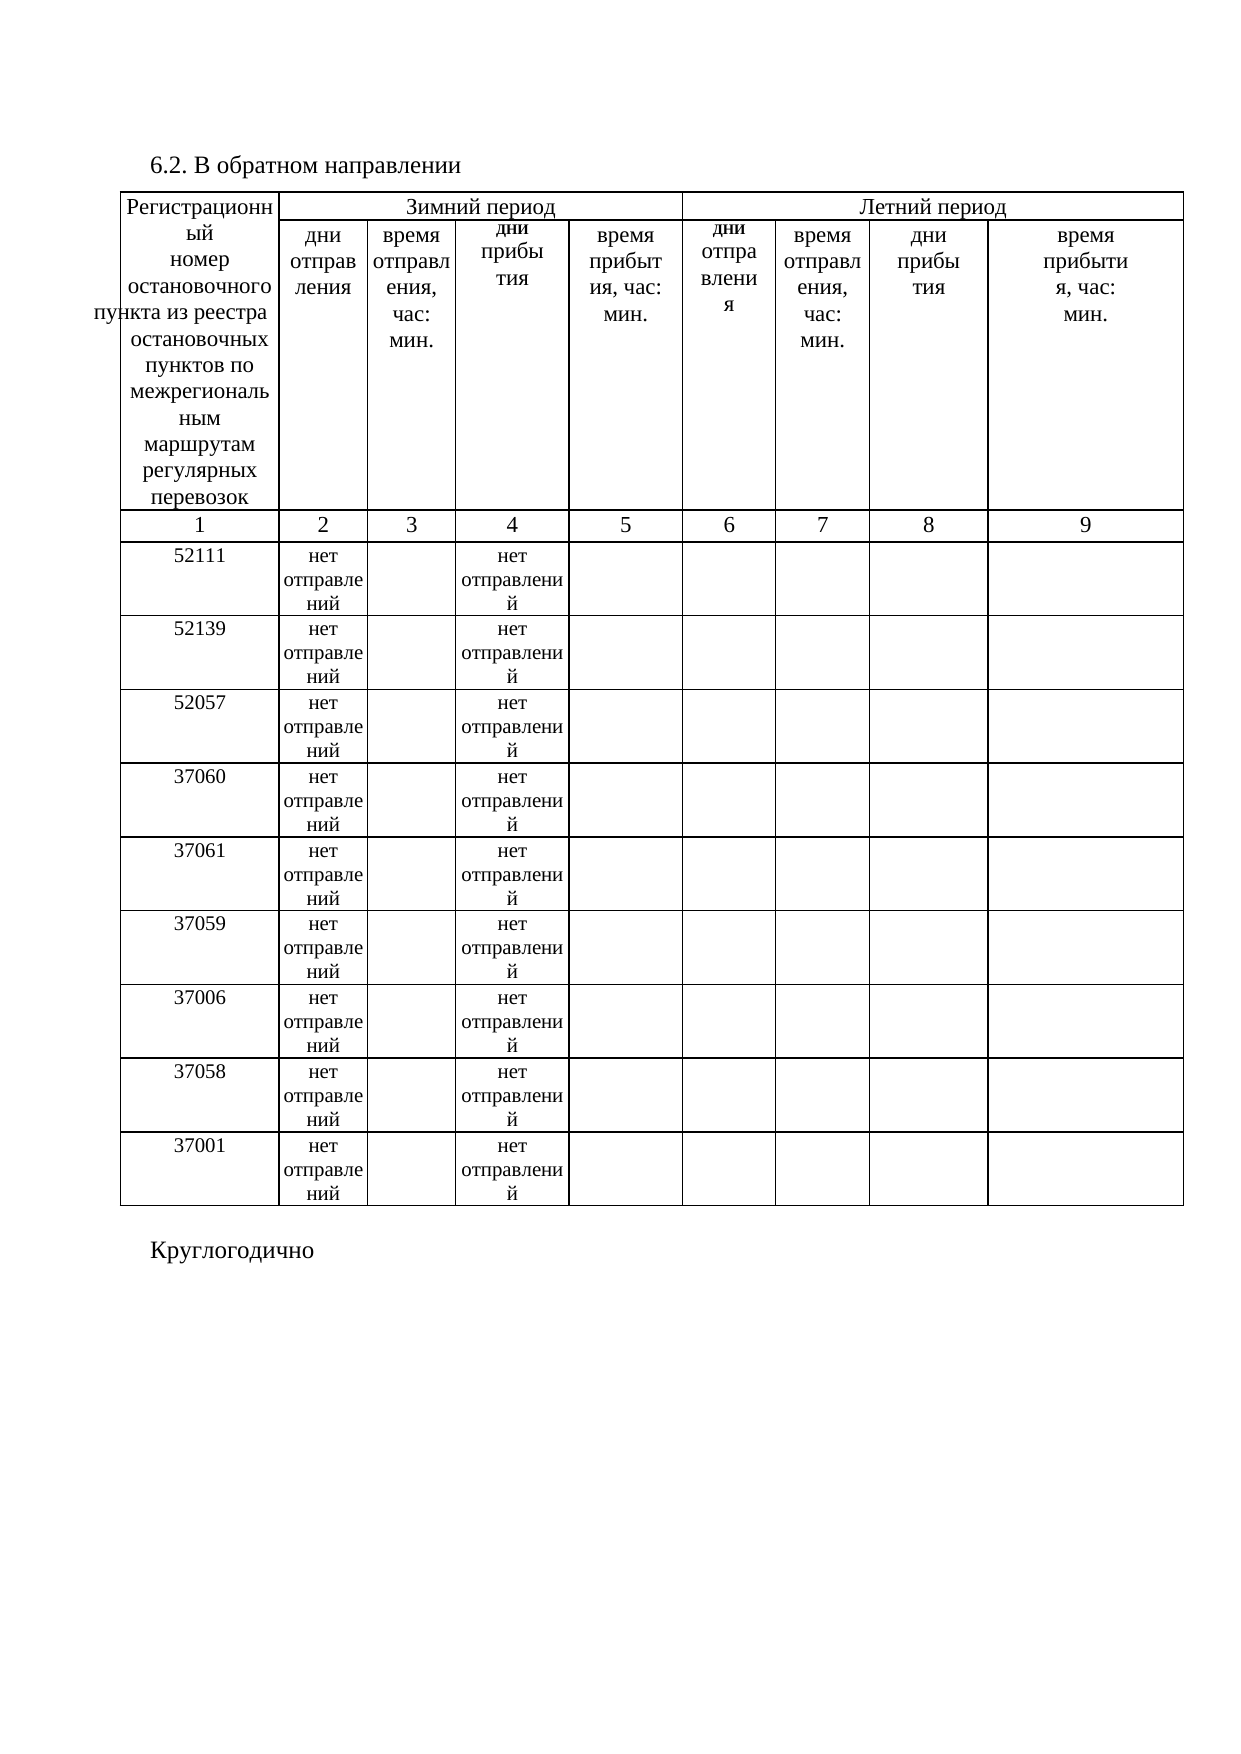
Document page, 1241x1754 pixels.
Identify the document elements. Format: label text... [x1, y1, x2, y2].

table_cell [683, 543, 775, 615]
table_cell [683, 985, 775, 1057]
table_cell нет отправлений [456, 543, 568, 615]
table_cell ДНИ прибы тия [456, 221, 568, 509]
table_cell [870, 616, 987, 688]
table_cell [776, 838, 869, 910]
table_cell [683, 911, 775, 983]
table_cell [570, 911, 682, 983]
table_cell 2 [280, 511, 367, 541]
table_cell 7 [776, 511, 869, 541]
table_cell 37061 [121, 838, 278, 910]
table_cell [989, 911, 1183, 983]
table_cell [776, 911, 869, 983]
table_cell нет отправлений [280, 543, 367, 615]
table_cell 37006 [121, 985, 278, 1057]
table_cell [368, 1133, 455, 1205]
text 6.2. В обратном направлении [150, 150, 1090, 179]
table_cell нет отправлений [280, 616, 367, 688]
table_cell [776, 764, 869, 836]
table_cell [870, 1133, 987, 1205]
table_cell [776, 690, 869, 762]
table_cell нет отправлений [280, 1133, 367, 1205]
table_cell [368, 690, 455, 762]
table_cell [989, 543, 1183, 615]
table_cell [776, 1133, 869, 1205]
table_header Летний период [683, 193, 1183, 219]
table_cell 8 [870, 511, 987, 541]
table_cell [570, 838, 682, 910]
table_cell [683, 764, 775, 836]
table_cell 52139 [121, 616, 278, 688]
table_cell [570, 985, 682, 1057]
table_cell нет отправлений [456, 690, 568, 762]
table_cell 52057 [121, 690, 278, 762]
table_cell [368, 911, 455, 983]
table_cell [570, 764, 682, 836]
table_cell [368, 616, 455, 688]
table_cell [683, 690, 775, 762]
table_cell [368, 543, 455, 615]
table_header Регистрационный номер остановочного пункта из реестра остановочных пунктов по межрегиональным маршрутам регулярных перевозок [121, 193, 278, 509]
table_cell [989, 985, 1183, 1057]
table_cell [870, 985, 987, 1057]
table_cell нет отправлений [280, 985, 367, 1057]
table_cell ДНИ отпра влени я [683, 221, 775, 509]
table_cell [870, 543, 987, 615]
table_cell [683, 838, 775, 910]
table_cell 5 [570, 511, 682, 541]
table_cell [368, 838, 455, 910]
table_cell [870, 911, 987, 983]
table_cell нет отправлений [456, 985, 568, 1057]
text Круглогодично [150, 1235, 1090, 1264]
table_cell [776, 1059, 869, 1131]
table_cell время прибыти я, час: мин. [989, 221, 1183, 509]
table_cell время отправл ения, час: мин. [776, 221, 869, 509]
table_cell нет отправлений [280, 1059, 367, 1131]
table_cell 3 [368, 511, 455, 541]
table_cell [683, 1133, 775, 1205]
table_cell дни прибы тия [870, 221, 987, 509]
table_cell 37058 [121, 1059, 278, 1131]
table_cell [570, 616, 682, 688]
table_cell нет отправлений [456, 1133, 568, 1205]
table_cell нет отправлений [280, 838, 367, 910]
table_cell [989, 690, 1183, 762]
table_cell 1 [121, 511, 278, 541]
table_cell [683, 1059, 775, 1131]
table_cell нет отправлений [456, 911, 568, 983]
table_cell 6 [683, 511, 775, 541]
table_cell нет отправлений [280, 911, 367, 983]
table_cell 37001 [121, 1133, 278, 1205]
table_cell 9 [989, 511, 1183, 541]
table_cell 37059 [121, 911, 278, 983]
table_cell 4 [456, 511, 568, 541]
table_cell дни отправ ления [280, 221, 367, 509]
table_cell [989, 764, 1183, 836]
table_cell [683, 616, 775, 688]
table_cell [870, 1059, 987, 1131]
table_cell [989, 1133, 1183, 1205]
table_cell [368, 764, 455, 836]
table_cell нет отправлений [280, 690, 367, 762]
table_cell [570, 1133, 682, 1205]
table_cell [870, 838, 987, 910]
table_cell [570, 543, 682, 615]
table_cell 52111 [121, 543, 278, 615]
table_cell время прибыт ия, час: мин. [570, 221, 682, 509]
table_cell нет отправлений [456, 764, 568, 836]
table_cell [776, 616, 869, 688]
table_cell [570, 690, 682, 762]
table_cell [776, 985, 869, 1057]
table_cell [368, 1059, 455, 1131]
table_cell время отправл ения, час: мин. [368, 221, 455, 509]
table_cell [870, 690, 987, 762]
table_cell 37060 [121, 764, 278, 836]
table_cell [776, 543, 869, 615]
table_cell [989, 616, 1183, 688]
table_cell [989, 838, 1183, 910]
table_header Зимний период [280, 193, 682, 219]
table_cell нет отправлений [456, 616, 568, 688]
table_cell [368, 985, 455, 1057]
table_cell [870, 764, 987, 836]
table_cell нет отправлений [456, 838, 568, 910]
table_cell нет отправлений [280, 764, 367, 836]
table_cell нет отправлений [456, 1059, 568, 1131]
table_cell [989, 1059, 1183, 1131]
table_cell [570, 1059, 682, 1131]
